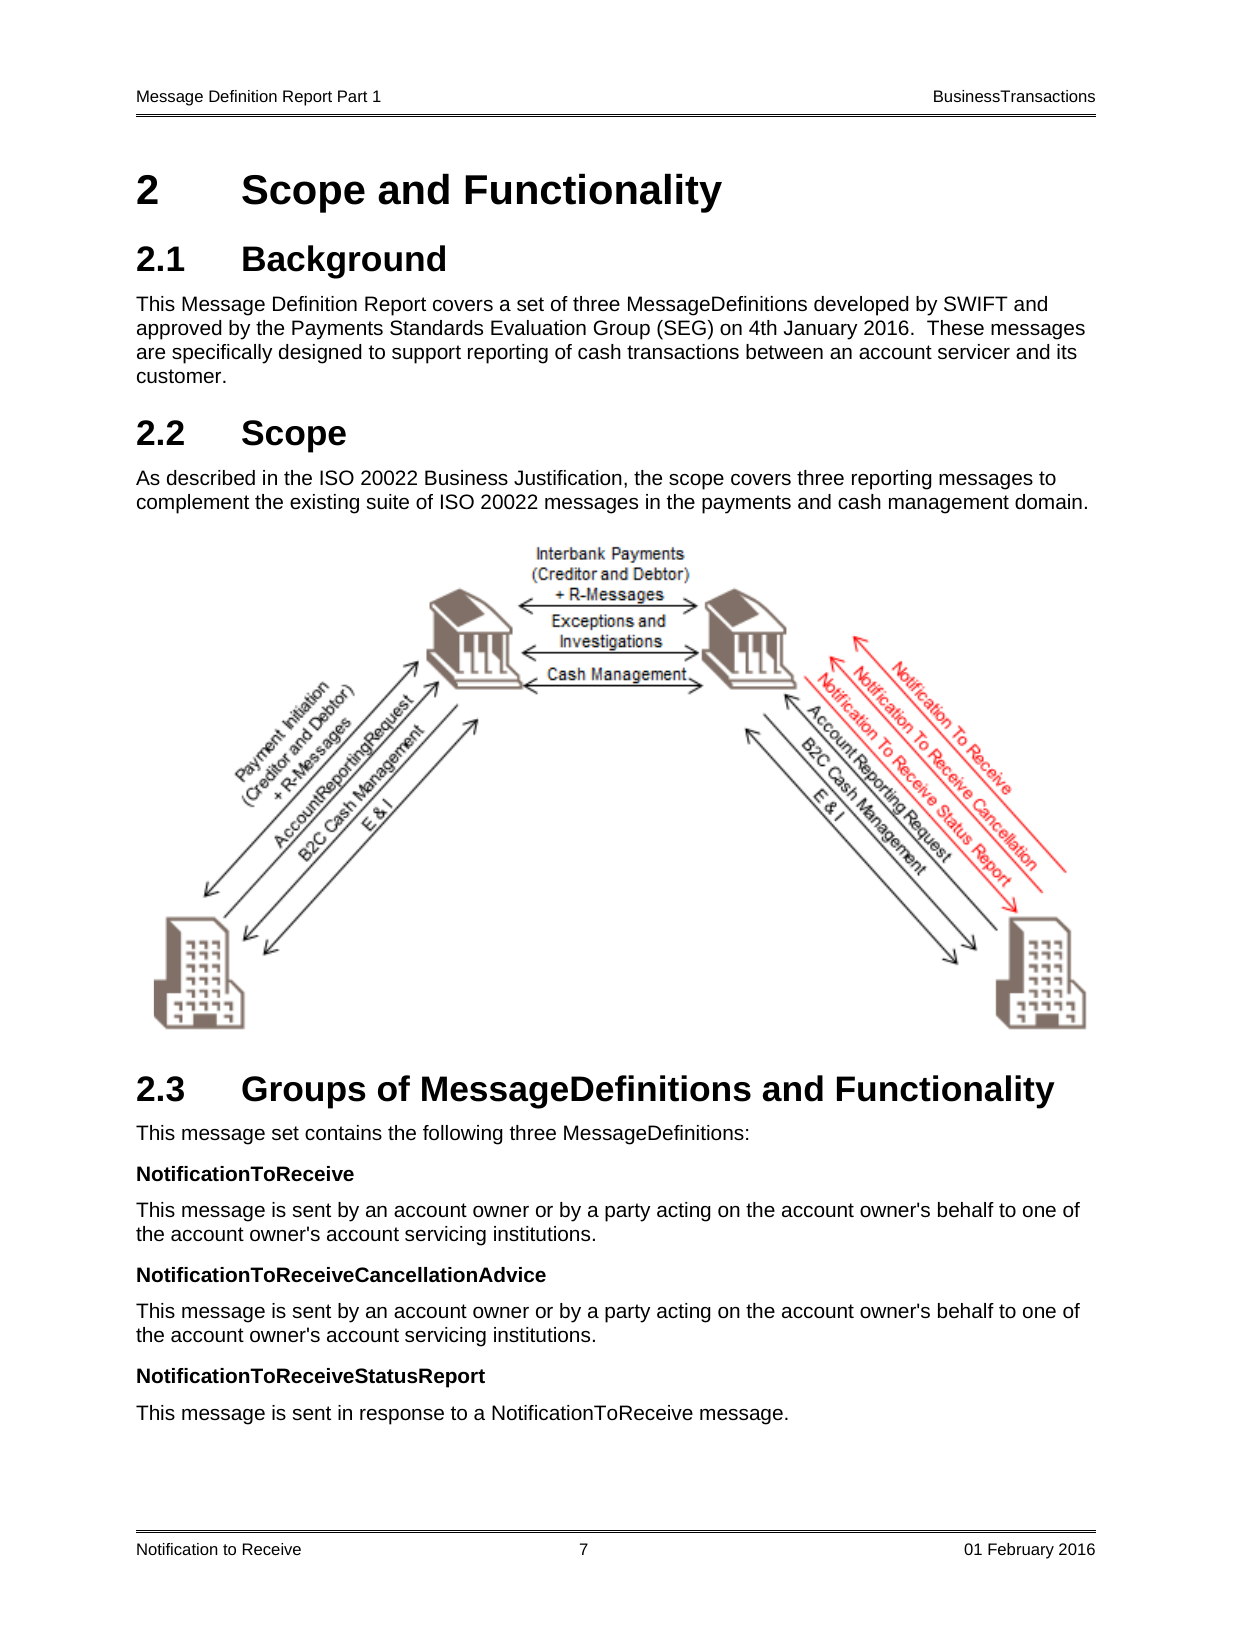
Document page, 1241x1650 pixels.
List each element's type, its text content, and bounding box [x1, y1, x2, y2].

text NotificationToReceiveCancellationAdvice [136, 1263, 1104, 1287]
text As described in the ISO 20022 Business Justification, the scope covers three reporting messages to complement the existing suite of ISO 20022 messages in the payments and cash management domain. [136, 466, 1104, 514]
text This message is sent in response to a NotificationToReceive message. [136, 1400, 1104, 1448]
subtitle Scope and Functionality [136, 166, 1104, 213]
text This message is sent by an account owner or by a party acting on the account owner's behalf to one of the account owner's account servicing institutions. [136, 1198, 1104, 1246]
subtitle Groups of MessageDefinitions and Functionality [136, 1068, 1104, 1109]
text This message is sent by an account owner or by a party acting on the account owner's behalf to one of the account owner's account servicing institutions. [136, 1299, 1104, 1347]
text This Message Definition Report covers a set of three MessageDefinitions developed by SWIFT and approved by the Payments Standards Evaluation Group (SEG) on 4th January 2016. These messages are specifically designed to support reporting of cash transactions between an account servicer and its customer. [136, 292, 1104, 387]
picture [153, 538, 1087, 1031]
text This message set contains the following three MessageDefinitions: [136, 1121, 1104, 1145]
text NotificationToReceiveStatusReport [136, 1364, 1104, 1388]
text NotificationToReceive [136, 1162, 1104, 1186]
subtitle Background [136, 238, 1104, 279]
subtitle Scope [136, 412, 1104, 453]
